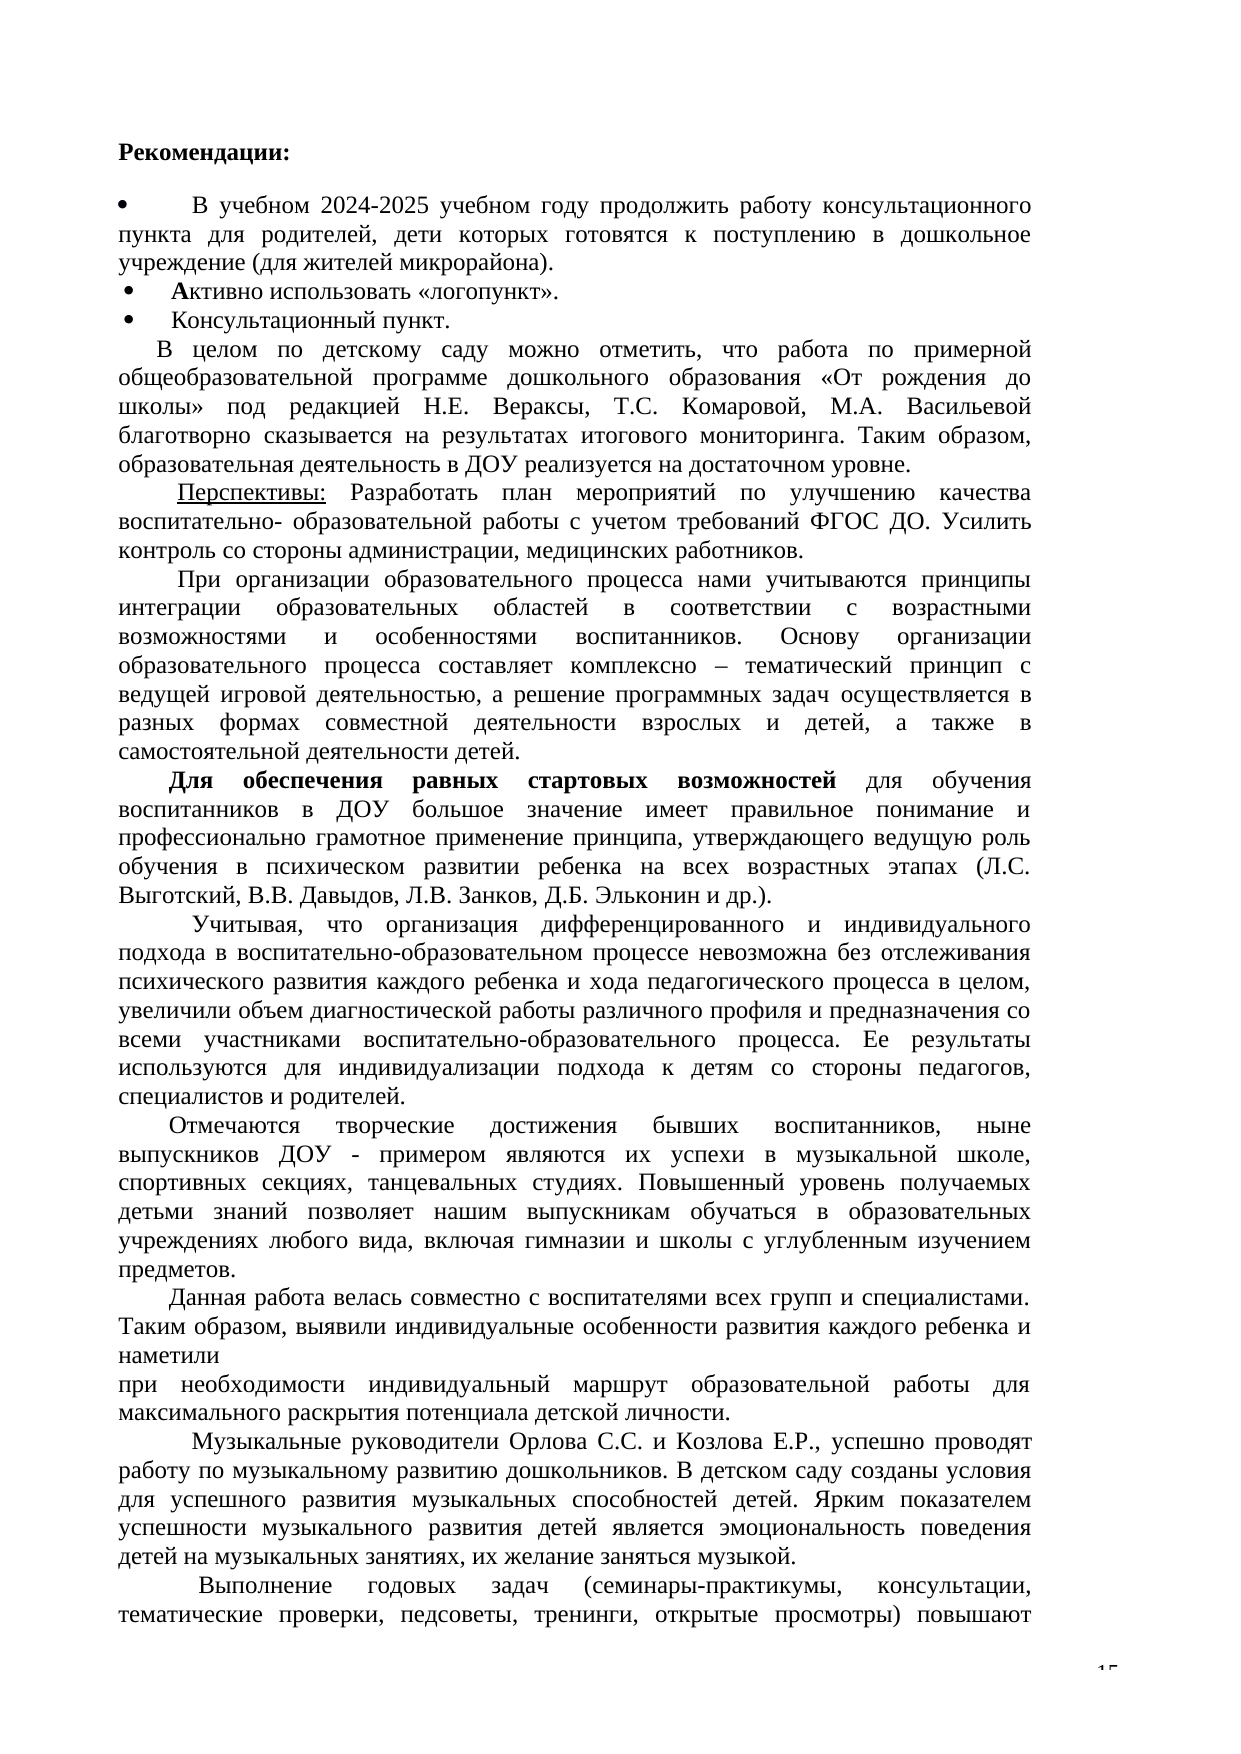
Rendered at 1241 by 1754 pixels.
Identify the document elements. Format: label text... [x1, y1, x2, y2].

text Перспективы: Разработать план мероприятий по улучшению качества воспитательно- образовательной работы с учетом требований ФГОС ДО. Усилить контроль со стороны администрации, медицинских работников. [118, 477, 1032, 564]
text Отмечаются творческие достижения бывших воспитанников, ныне выпускников ДОУ - примером являются их успехи в музыкальной школе, спортивных секциях, танцевальных студиях. Повышенный уровень получаемых детьми знаний позволяет нашим выпускникам обучаться в образовательных учреждениях любого вида, включая гимназии и школы с углубленным изучением предметов. [118, 1110, 1031, 1282]
text Музыкальные руководители Орлова С.С. и Козлова Е.Р., успешно проводят работу по музыкальному развитию дошкольников. В детском саду созданы условия для успешного развития музыкальных способностей детей. Ярким показателем успешности музыкального развития детей является эмоциональность поведения детей на музыкальных занятиях, их желание заняться музыкой. [118, 1426, 1032, 1570]
list Активно использовать «логопункт». [124, 276, 1032, 305]
text при необходимости индивидуальный маршрут образовательной работы для максимального раскрытия потенциала детской личности. [118, 1369, 1030, 1426]
text Данная работа велась совместно с воспитателями всех групп и специалистами. Таким образом, выявили индивидуальные особенности развития каждого ребенка и наметили [118, 1282, 1031, 1369]
list Консультационный пункт. [124, 305, 1137, 334]
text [118, 1570, 1032, 1627]
text При организации образовательного процесса нами учитываются принципы интеграции образовательных областей в соответствии с возрастными возможностями и особенностями воспитанников. Основу организации образовательного процесса составляет комплексно – тематический принцип с ведущей игровой деятельностью, а решение программных задач осуществляется в разных формах совместной деятельности взрослых и детей, а также в самостоятельной деятельности детей. [118, 564, 1032, 765]
list В учебном 2024-2025 учебном году продолжить работу консультационного пункта для родителей, дети которых готовятся к поступлению в дошкольное учреждение (для жителей микрорайона). [118, 190, 1032, 276]
text Рекомендации: [118, 137, 1137, 166]
text Учитывая, что организация дифференцированного и индивидуального подхода в воспитательно-образовательном процессе невозможна без отслеживания психического развития каждого ребенка и хода педагогического процесса в целом, увеличили объем диагностической работы различного профиля и предназначения со всеми участниками воспитательно-образовательного процесса. Ее результаты используются для индивидуализации подхода к детям со стороны педагогов, специалистов и родителей. [118, 909, 1031, 1110]
text В целом по детскому саду можно отметить, что работа по примерной общеобразовательной программе дошкольного образования «От рождения до школы» под редакцией Н.Е. Вераксы, Т.С. Комаровой, М.А. Васильевой благотворно сказывается на результатах итогового мониторинга. Таким образом, образовательная деятельность в ДОУ реализуется на достаточном уровне. [118, 334, 1032, 477]
text Для обеспечения равных стартовых возможностей для обучения воспитанников в ДОУ большое значение имеет правильное понимание и профессионально грамотное применение принципа, утверждающего ведущую роль обучения в психическом развитии ребенка на всех возрастных этапах (Л.С. Выготский, В.В. Давыдов, Л.В. Занков, Д.Б. Эльконин и др.). [118, 765, 1031, 909]
